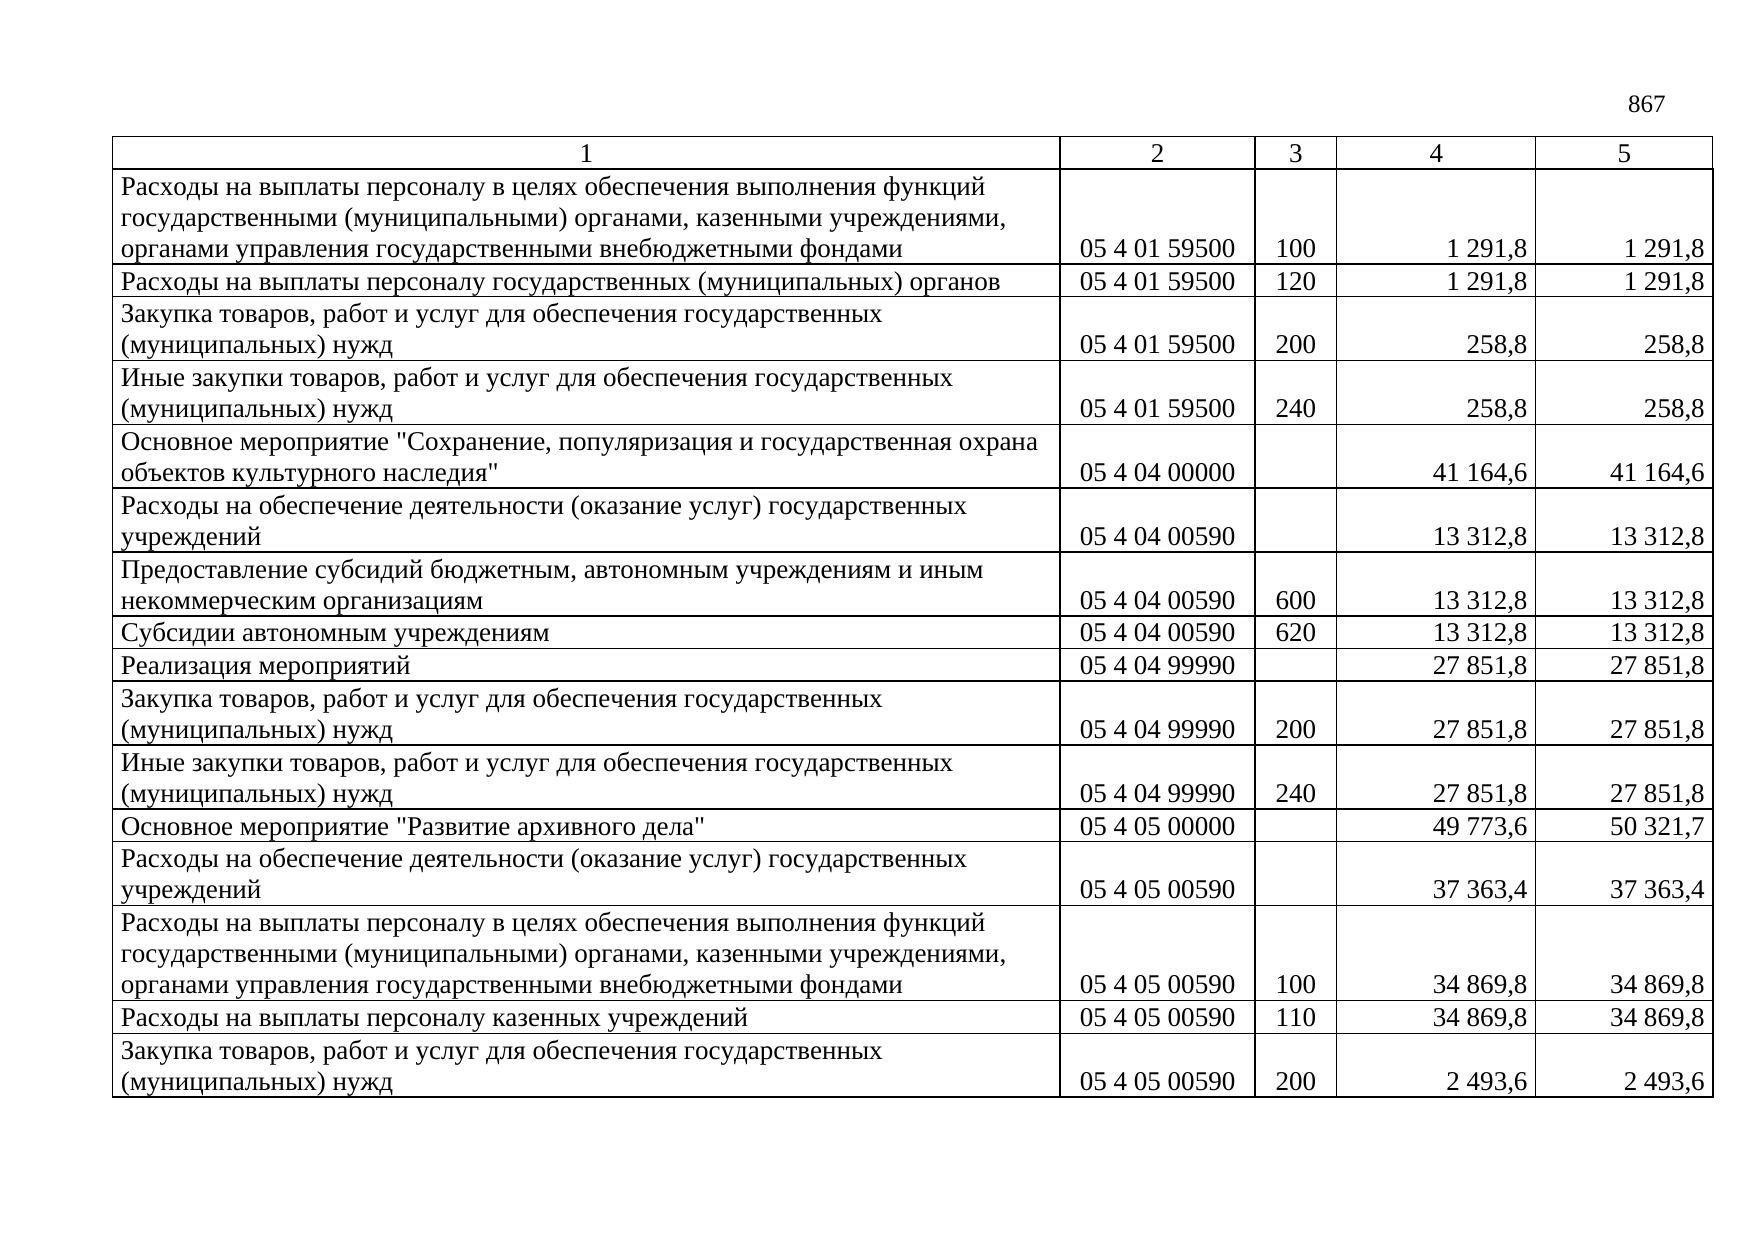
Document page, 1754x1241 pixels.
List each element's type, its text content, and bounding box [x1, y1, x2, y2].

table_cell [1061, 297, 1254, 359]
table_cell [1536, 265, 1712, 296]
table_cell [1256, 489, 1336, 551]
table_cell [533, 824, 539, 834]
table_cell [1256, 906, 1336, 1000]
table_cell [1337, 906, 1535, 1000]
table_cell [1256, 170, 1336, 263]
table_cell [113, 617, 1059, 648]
table_header 2 [1061, 137, 1254, 168]
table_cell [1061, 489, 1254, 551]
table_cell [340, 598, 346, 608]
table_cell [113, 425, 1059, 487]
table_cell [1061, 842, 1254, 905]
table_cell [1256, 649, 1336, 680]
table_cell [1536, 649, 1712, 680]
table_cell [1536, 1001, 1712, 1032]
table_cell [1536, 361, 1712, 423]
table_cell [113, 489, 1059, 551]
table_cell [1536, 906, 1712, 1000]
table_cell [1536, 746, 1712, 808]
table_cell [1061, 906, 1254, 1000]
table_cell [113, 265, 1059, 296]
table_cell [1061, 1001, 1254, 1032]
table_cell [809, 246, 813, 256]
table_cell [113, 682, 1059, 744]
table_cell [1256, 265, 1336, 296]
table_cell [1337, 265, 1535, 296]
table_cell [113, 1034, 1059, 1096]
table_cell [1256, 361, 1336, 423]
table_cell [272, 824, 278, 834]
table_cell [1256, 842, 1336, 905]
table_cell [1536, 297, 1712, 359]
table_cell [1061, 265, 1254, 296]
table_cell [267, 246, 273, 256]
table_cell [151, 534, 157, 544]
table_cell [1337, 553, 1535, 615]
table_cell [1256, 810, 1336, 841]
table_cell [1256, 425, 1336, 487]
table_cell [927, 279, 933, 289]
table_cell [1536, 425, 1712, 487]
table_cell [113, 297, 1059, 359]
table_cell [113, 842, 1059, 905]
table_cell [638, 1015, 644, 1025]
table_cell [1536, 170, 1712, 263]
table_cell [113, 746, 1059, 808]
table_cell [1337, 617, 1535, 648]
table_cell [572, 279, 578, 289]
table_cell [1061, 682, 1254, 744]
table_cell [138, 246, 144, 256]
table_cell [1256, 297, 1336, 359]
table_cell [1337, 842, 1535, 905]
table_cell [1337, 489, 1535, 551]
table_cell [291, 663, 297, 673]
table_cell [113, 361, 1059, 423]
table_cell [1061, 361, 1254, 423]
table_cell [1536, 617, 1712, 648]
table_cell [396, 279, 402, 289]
table_header 4 [1337, 137, 1535, 168]
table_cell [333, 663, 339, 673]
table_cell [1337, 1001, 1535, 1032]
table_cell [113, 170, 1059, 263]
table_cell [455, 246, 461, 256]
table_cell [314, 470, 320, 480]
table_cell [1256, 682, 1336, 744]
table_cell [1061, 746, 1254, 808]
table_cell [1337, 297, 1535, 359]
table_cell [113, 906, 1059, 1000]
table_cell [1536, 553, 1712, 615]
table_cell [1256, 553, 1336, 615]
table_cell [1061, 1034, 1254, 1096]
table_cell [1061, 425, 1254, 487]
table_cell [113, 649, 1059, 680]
table_header 5 [1536, 137, 1712, 168]
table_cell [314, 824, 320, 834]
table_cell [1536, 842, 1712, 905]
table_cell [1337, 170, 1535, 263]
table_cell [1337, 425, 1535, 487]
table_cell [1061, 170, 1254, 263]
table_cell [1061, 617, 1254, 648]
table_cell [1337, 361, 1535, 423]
table_header 3 [1256, 137, 1336, 168]
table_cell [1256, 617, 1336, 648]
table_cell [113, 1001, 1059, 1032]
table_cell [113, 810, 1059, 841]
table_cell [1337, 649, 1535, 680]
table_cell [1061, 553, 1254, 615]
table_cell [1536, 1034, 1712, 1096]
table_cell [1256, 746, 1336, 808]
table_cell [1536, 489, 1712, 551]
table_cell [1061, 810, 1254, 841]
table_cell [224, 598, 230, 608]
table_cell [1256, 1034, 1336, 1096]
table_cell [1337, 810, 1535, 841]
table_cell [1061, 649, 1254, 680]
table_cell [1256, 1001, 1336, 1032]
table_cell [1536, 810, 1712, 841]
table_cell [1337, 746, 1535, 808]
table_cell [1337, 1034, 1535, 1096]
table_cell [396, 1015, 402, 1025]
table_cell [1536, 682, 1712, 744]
table_header 1 [113, 137, 1059, 168]
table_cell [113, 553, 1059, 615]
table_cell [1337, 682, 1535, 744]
